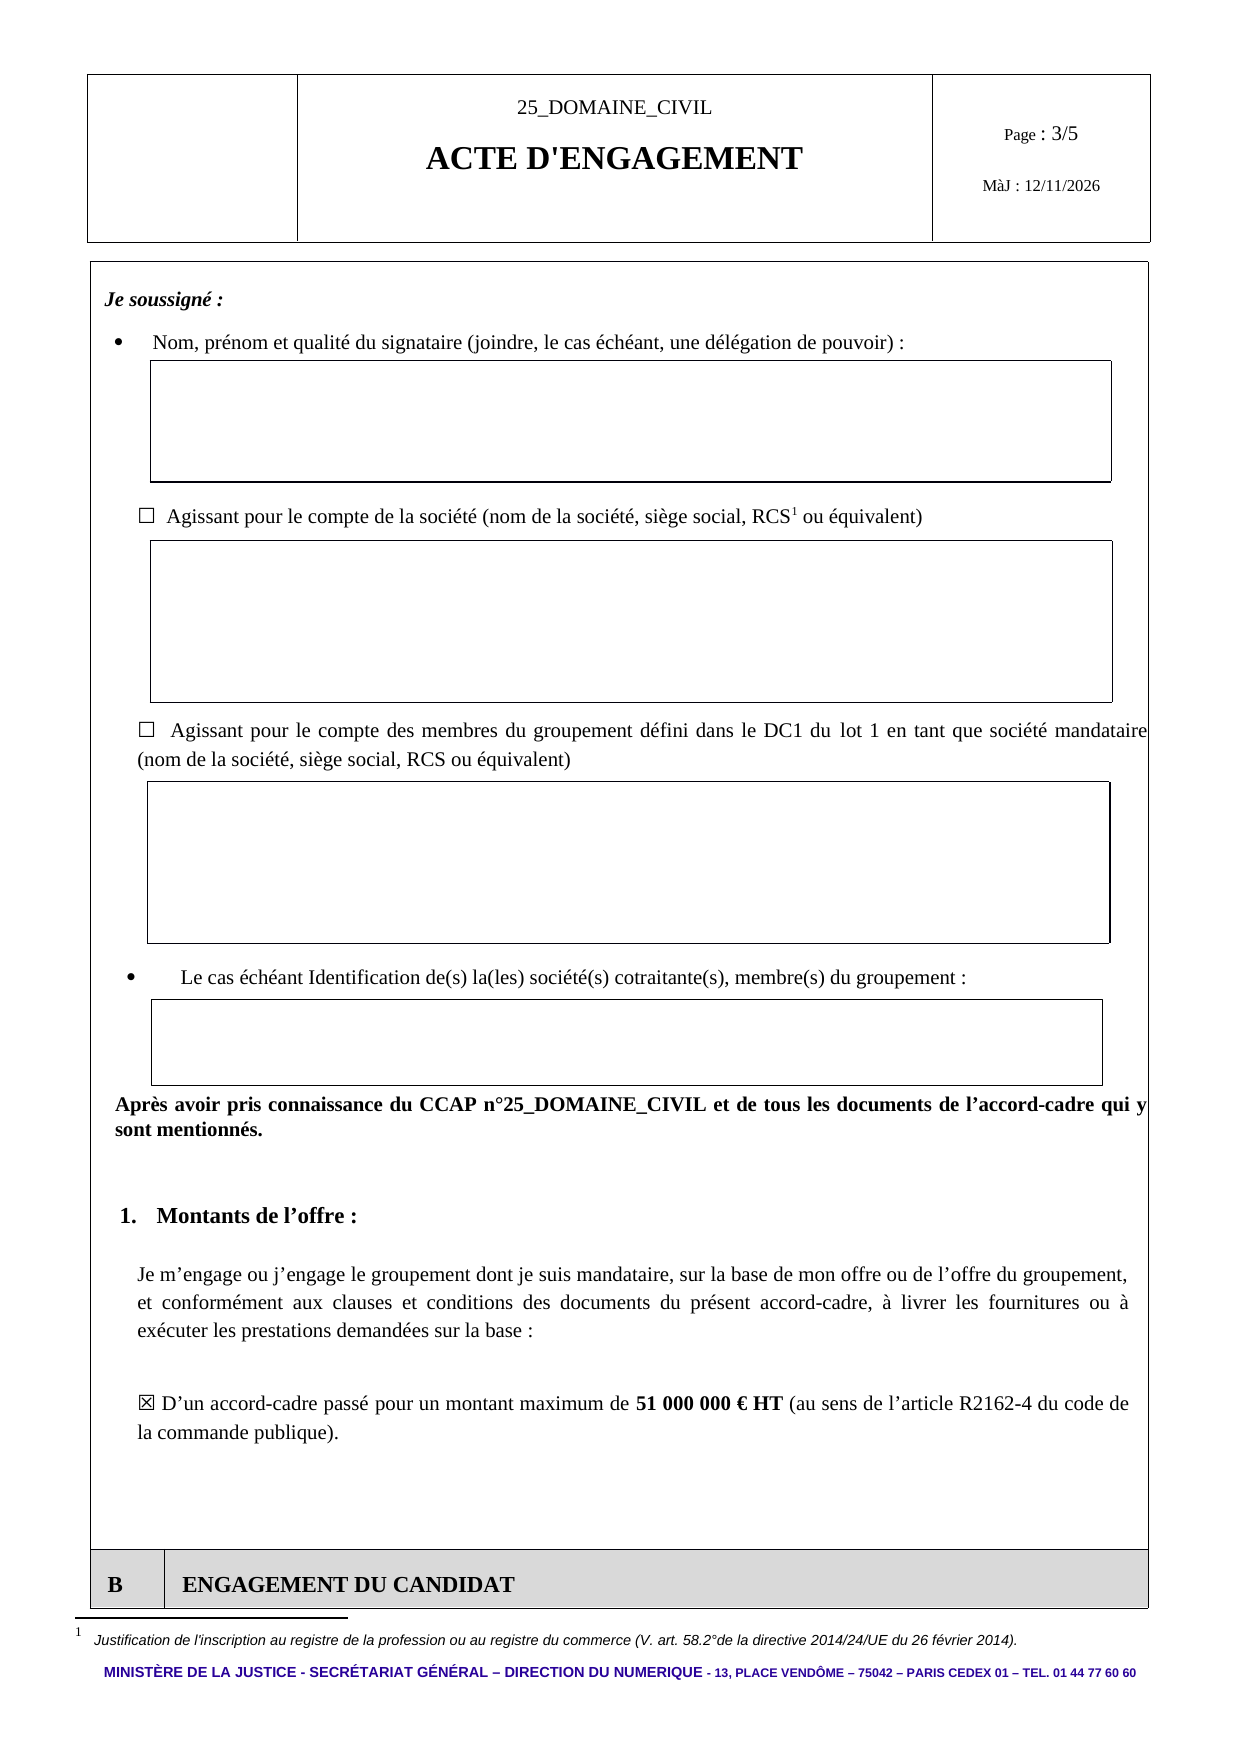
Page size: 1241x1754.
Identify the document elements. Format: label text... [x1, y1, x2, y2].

table_cell Montants de l’offre : Je m’engage ou j’engage le groupement dont je suis mandataire, sur la base de mon offre ou de l’offre du groupement, et conformément aux clauses et conditions des documents du présent accord-cadre, à livrer les fournitures ou à exécuter les prestations demandées sur la base : D’un accord-cadre passé pour un montant maximum de 51 000 000 € HT (au sens de l’article R2162-4 du code de la commande publique). [91, 1190, 1148, 1549]
table_cell Je soussigné : Nom, prénom et qualité du signataire (joindre, le cas échéant, une délégation de pouvoir) : Agissant pour le compte de la société (nom de la société, siège social, RCS ou équivalent) Agissant pour le compte des membres du groupement défini dans le DC1 du lot 1 en tant que société mandataire (nom de la société, siège social, RCS ou équivalent) Le cas échéant Identification de(s) la(les) société(s) cotraitante(s), membre(s) du groupement : [91, 262, 1148, 1044]
table_cell B [91, 1550, 164, 1607]
table_cell Après avoir pris connaissance du CCAP n°25_DOMAINE_CIVIL et de tous les documents de l’accord-cadre qui y sont mentionnés. [91, 1044, 1148, 1189]
table_cell ENGAGEMENT DU CANDIDAT [165, 1550, 1148, 1607]
